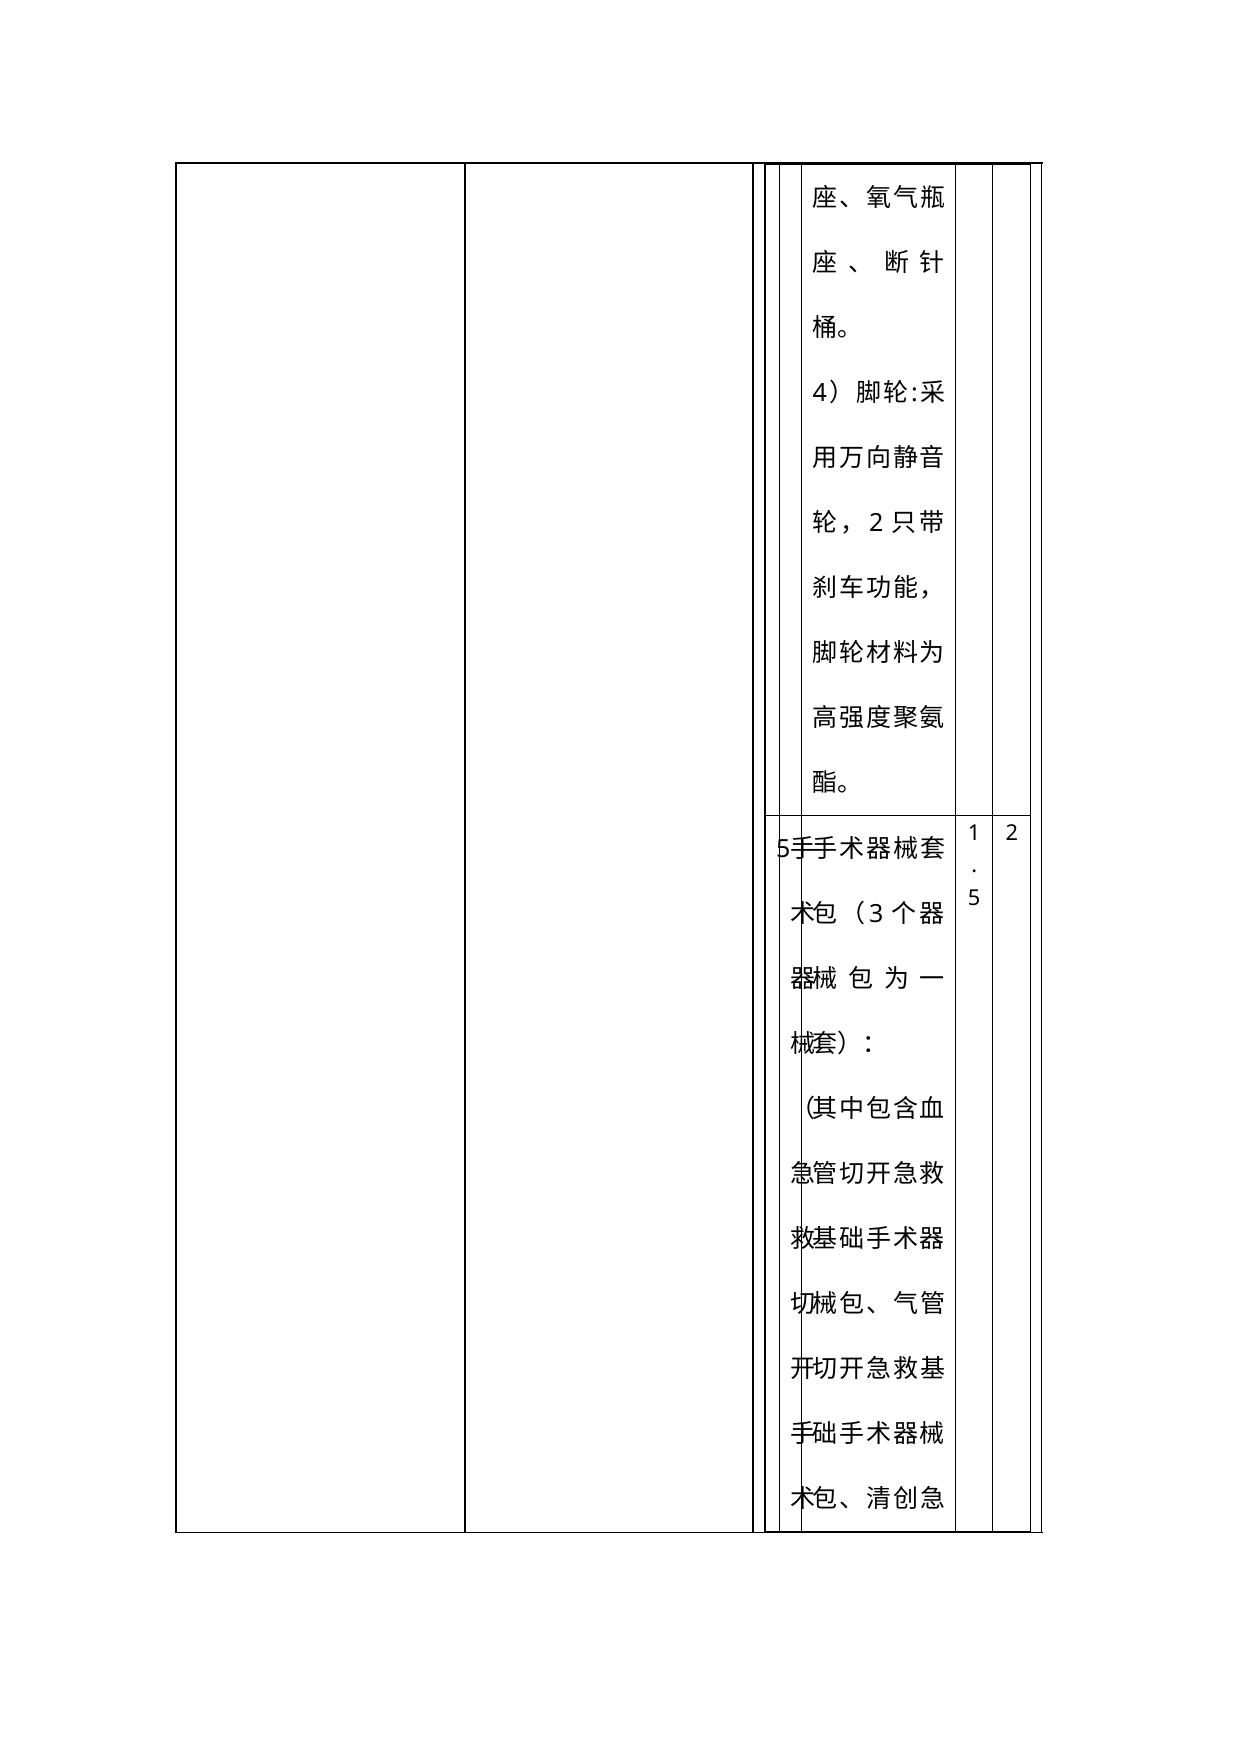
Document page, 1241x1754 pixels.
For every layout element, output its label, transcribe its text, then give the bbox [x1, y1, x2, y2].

table_cell [466, 164, 752, 1532]
table_cell [956, 165, 992, 815]
table_cell [802, 816, 955, 1531]
table_cell [993, 816, 1030, 1531]
table_cell [802, 165, 955, 815]
table_cell [754, 164, 764, 1532]
table_cell [766, 165, 779, 815]
table_cell [1031, 164, 1041, 1532]
table_cell [993, 165, 1030, 815]
table_cell [780, 816, 801, 1531]
table_cell [766, 816, 779, 1531]
table_cell [956, 816, 992, 1531]
table_cell [780, 165, 801, 815]
table_cell 1 [177, 164, 464, 1532]
